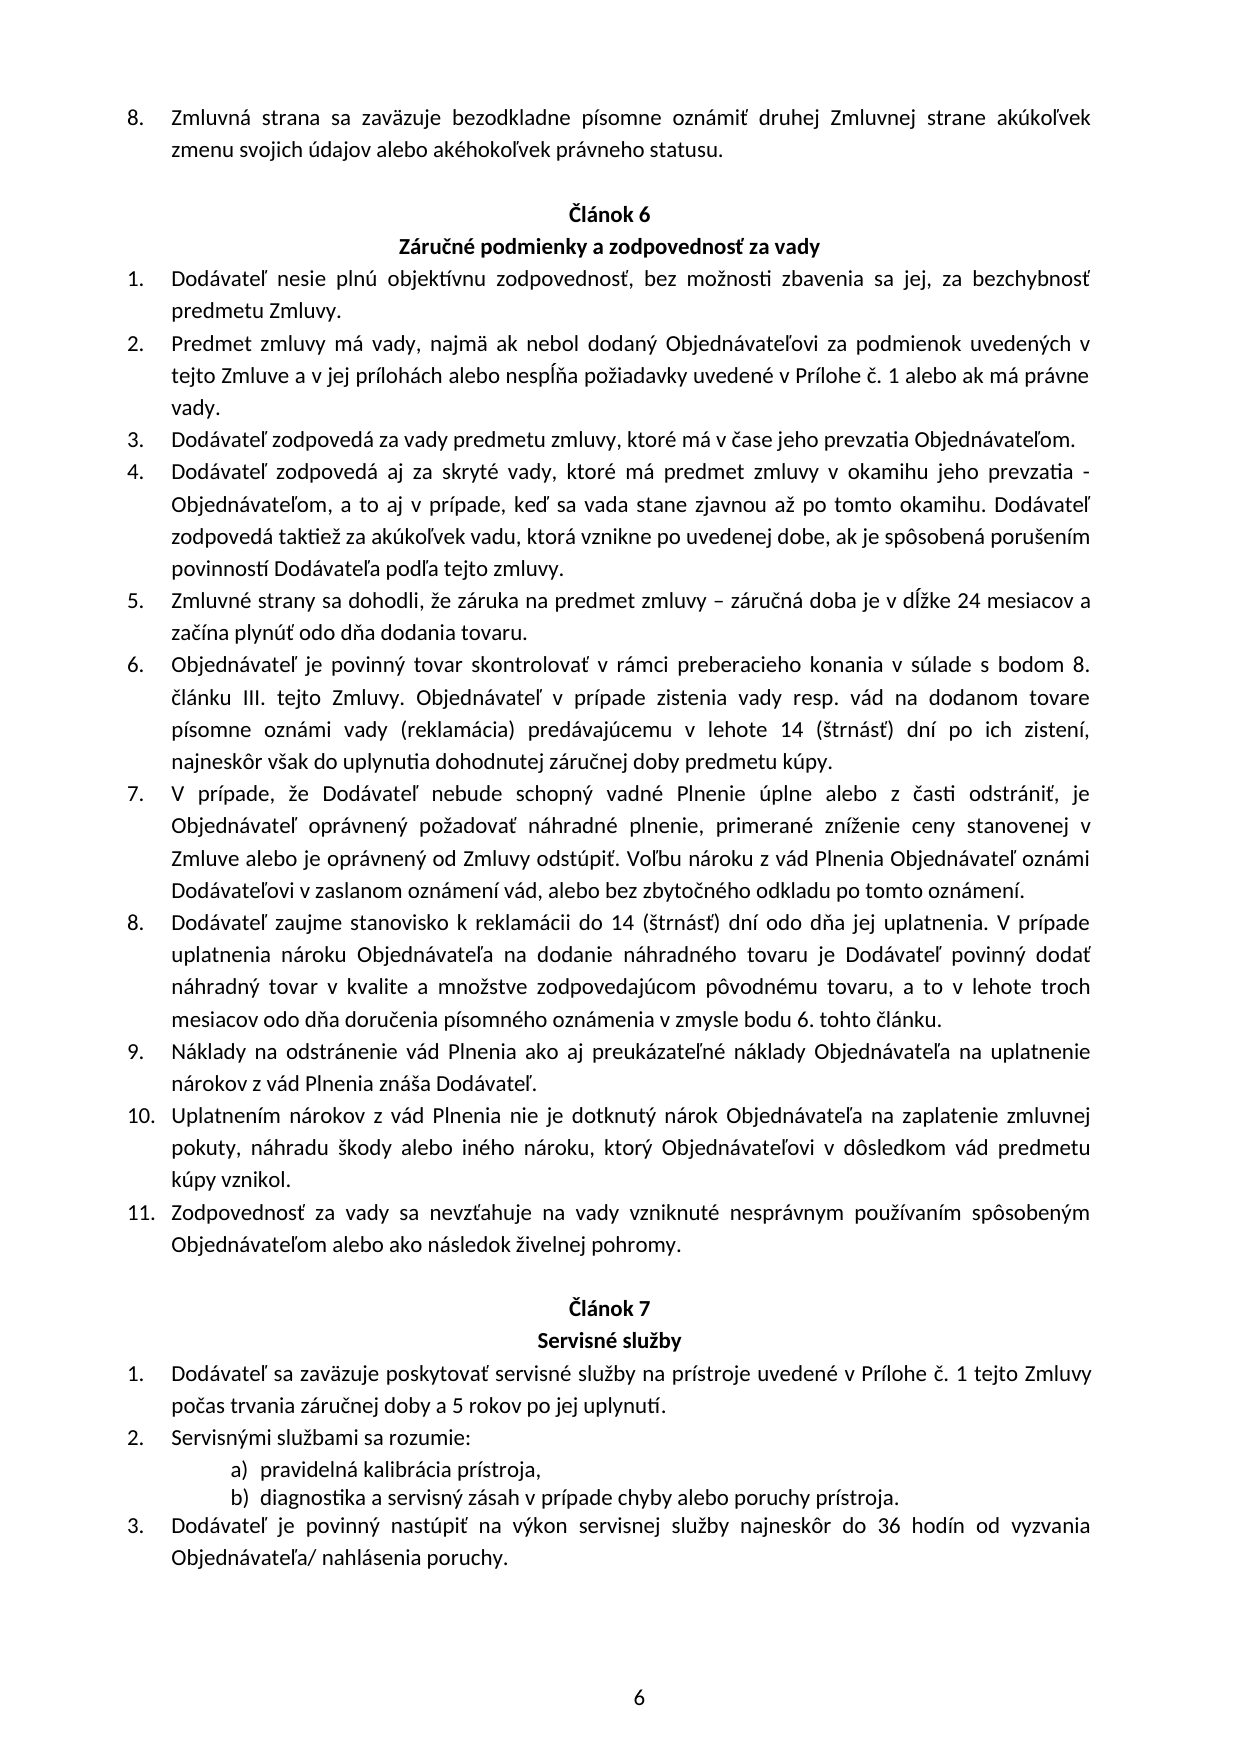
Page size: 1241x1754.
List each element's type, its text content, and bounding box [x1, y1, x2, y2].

list Zmluvná strana sa zaväzuje bezodkladne písomne oznámiť druhej Zmluvnej strane akúkoľvek zmenu svojich údajov alebo akéhokoľvek právneho statusu. [127, 103, 1092, 164]
list V prípade, že Dodávateľ nebude schopný vadné Plnenie úplne alebo z časti odstrániť, je Objednávateľ oprávnený požadovať náhradné plnenie, primerané zníženie ceny stanovenej v Zmluve alebo je oprávnený od Zmluvy odstúpiť. Voľbu nároku z vád Plnenia Objednávateľ oznámi Dodávateľovi v zaslanom oznámení vád, alebo bez zbytočného odkladu po tomto oznámení. [127, 779, 1092, 904]
text Článok 6 [127, 200, 1092, 228]
list Predmet zmluvy má vady, najmä ak nebol dodaný Objednávateľovi za podmienok uvedených v tejto Zmluve a v jej prílohách alebo nespĺňa požiadavky uvedené v Prílohe č. 1 alebo ak má právne vady. [127, 329, 1092, 421]
list Dodávateľ zaujme stanovisko k reklamácii do 14 (štrnásť) dní odo dňa jej uplatnenia. V prípade uplatnenia nároku Objednávateľa na dodanie náhradného tovaru je Dodávateľ povinný dodať náhradný tovar v kvalite a množstve zodpovedajúcom pôvodnému tovaru, a to v lehote troch mesiacov odo dňa doručenia písomného oznámenia v zmysle bodu 6. tohto článku. [127, 908, 1092, 1033]
text Záručné podmienky a zodpovednosť za vady [127, 232, 1092, 260]
list Dodávateľ sa zaväzuje poskytovať servisné služby na prístroje uvedené v Prílohe č. 1 tejto Zmluvy počas trvania záručnej doby a 5 rokov po jej uplynutí. [127, 1359, 1092, 1419]
list Dodávateľ zodpovedá aj za skryté vady, ktoré má predmet zmluvy v okamihu jeho prevzatia -Objednávateľom, a to aj v prípade, keď sa vada stane zjavnou až po tomto okamihu. Dodávateľ zodpovedá taktiež za akúkoľvek vadu, ktorá vznikne po uvedenej dobe, ak je spôsobená porušením povinností Dodávateľa podľa tejto zmluvy. [127, 457, 1092, 582]
list Dodávateľ nesie plnú objektívnu zodpovednosť, bez možnosti zbavenia sa jej, za bezchybnosť predmetu Zmluvy. [127, 264, 1092, 324]
list Dodávateľ je povinný nastúpiť na výkon servisnej služby najneskôr do 36 hodín od vyzvania Objednávateľa/ nahlásenia poruchy. [127, 1511, 1092, 1572]
text Servisné služby [127, 1327, 1092, 1354]
list Dodávateľ zodpovedá za vady predmetu zmluvy, ktoré má v čase jeho prevzatia Objednávateľom. [127, 425, 1092, 453]
list Zodpovednosť za vady sa nevzťahuje na vady vzniknuté nesprávnym používaním spôsobeným Objednávateľom alebo ako následok živelnej pohromy. [127, 1198, 1092, 1258]
list Zmluvné strany sa dohodli, že záruka na predmet zmluvy – záručná doba je v dĺžke 24 mesiacov a začína plynúť odo dňa dodania tovaru. [127, 586, 1092, 646]
list Servisnými službami sa rozumie: [127, 1423, 1092, 1451]
list diagnostika a servisný zásah v prípade chyby alebo poruchy prístroja. [230, 1483, 1092, 1511]
list Uplatnením nárokov z vád Plnenia nie je dotknutý nárok Objednávateľa na zaplatenie zmluvnej pokuty, náhradu škody alebo iného nároku, ktorý Objednávateľovi v dôsledkom vád predmetu kúpy vznikol. [127, 1101, 1092, 1194]
text Článok 7 [127, 1294, 1092, 1322]
list pravidelná kalibrácia prístroja, [230, 1455, 1092, 1483]
list Objednávateľ je povinný tovar skontrolovať v rámci preberacieho konania v súlade s bodom 8. článku III. tejto Zmluvy. Objednávateľ v prípade zistenia vady resp. vád na dodanom tovare písomne oznámi vady (reklamácia) predávajúcemu v lehote 14 (štrnásť) dní po ich zistení, najneskôr však do uplynutia dohodnutej záručnej doby predmetu kúpy. [127, 651, 1092, 775]
list Náklady na odstránenie vád Plnenia ako aj preukázateľné náklady Objednávateľa na uplatnenie nárokov z vád Plnenia znáša Dodávateľ. [127, 1037, 1092, 1097]
